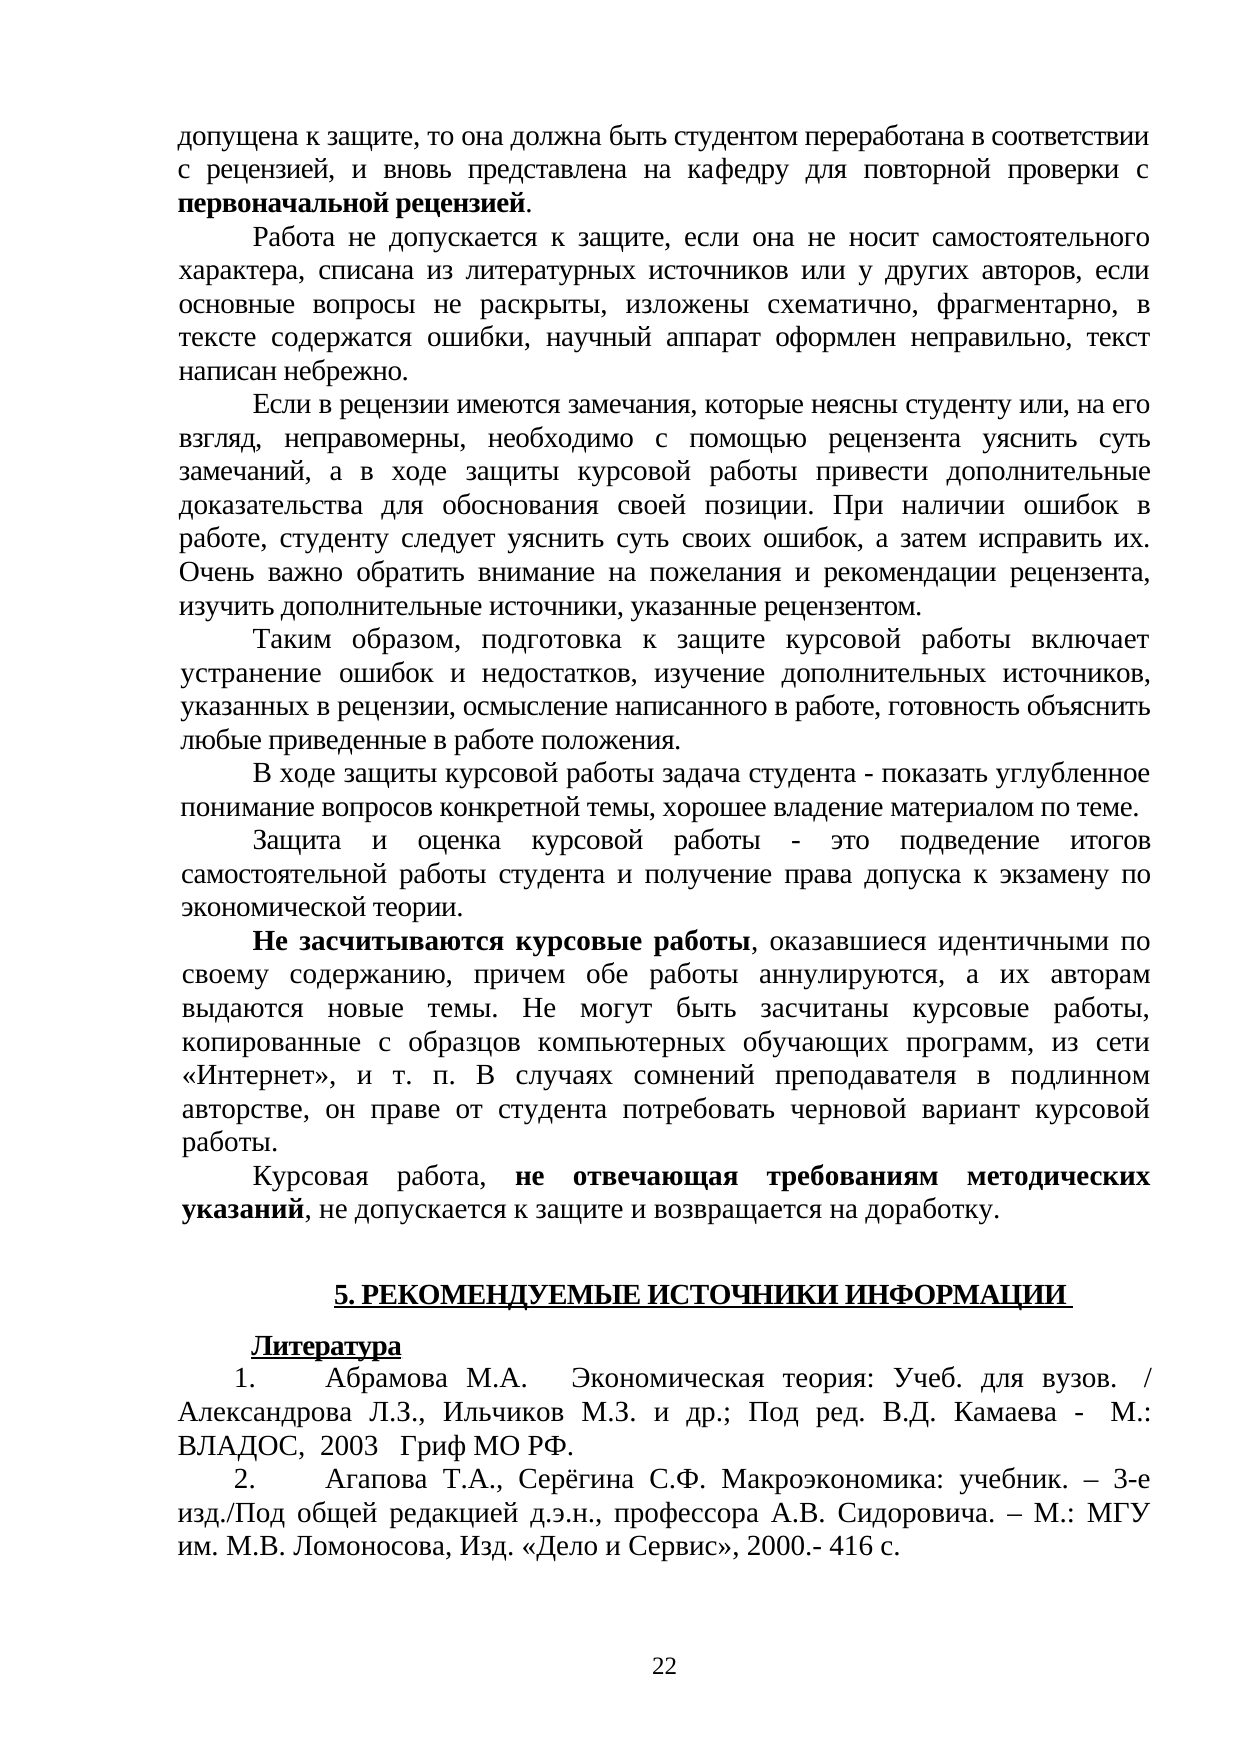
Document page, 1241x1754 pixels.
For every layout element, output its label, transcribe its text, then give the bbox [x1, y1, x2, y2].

text Курсовая работа, не отвечающая требованиям методических указаний, не допускается к защите и возвращается на доработку. [182, 1158, 1151, 1225]
text Литература [177, 1336, 1150, 1361]
text 5. Рекомендуемые источники информации [177, 1284, 1150, 1309]
text Работа не допускается к защите, если она не носит самостоятельного характера, списана из литературных источников или у других авторов, если основные вопросы не раскрыты, изложены схематично, фрагментарно, в тексте содержатся ошибки, научный аппарат оформлен неправильно, текст написан небрежно. [178, 219, 1151, 386]
text Не засчитываются курсовые работы, оказавшиеся идентичными по своему содержанию, причем обе работы аннулируются, а их авторам выдаются новые темы. Не могут быть засчитаны курсовые работы, копированные с образцов компьютерных обучающих программ, из сети «Интернет», и т. п. В случаях сомнений преподавателя в подлинном авторстве, он праве от студента потребовать черновой вариант курсовой работы. [182, 923, 1151, 1158]
text Защита и оценка курсовой работы - это подведение итогов самостоятельной работы студента и получение права допуска к экзамену по экономической теории. [181, 822, 1152, 923]
text В ходе защиты курсовой работы задача студента - показать углубленное понимание вопросов конкретной темы, хорошее владение материалом по теме. [180, 755, 1151, 822]
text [177, 118, 1149, 219]
list Абрамова М.А. Экономическая теория: Учеб. для вузов. / Александрова Л.З., Ильчиков М.З. и др.; Под ред. В.Д. Камаева - M.: ВЛАДОС, 2003 Гриф МО РФ. [177, 1361, 1152, 1461]
text Если в рецензии имеются замечания, которые неясны студенту или, на его взгляд, неправомерны, необходимо с помощью рецензента уяснить суть замечаний, а в ходе защиты курсовой работы привести дополнительные доказательства для обоснования своей позиции. При наличии ошибок в работе, студенту следует уяснить суть своих ошибок, а затем исправить их. Очень важно обратить внимание на пожелания и рекомендации рецензента, изучить дополнительные источники, указанные рецензентом. [179, 386, 1151, 621]
list Агапова Т.А., Серёгина С.Ф. Макроэкономика: учебник. – 3-е изд./Под общей редакцией д.э.н., профессора А.В. Сидоровича. – М.: МГУ им. М.В. Ломоносова, Изд. «Дело и Сервис», 2000.- 416 с. [177, 1461, 1152, 1562]
text Таким образом, подготовка к защите курсовой работы включает устранение ошибок и недостатков, изучение дополнительных источников, указанных в рецензии, осмысление написанного в работе, готовность объяснить любые приведенные в работе положения. [180, 621, 1151, 755]
